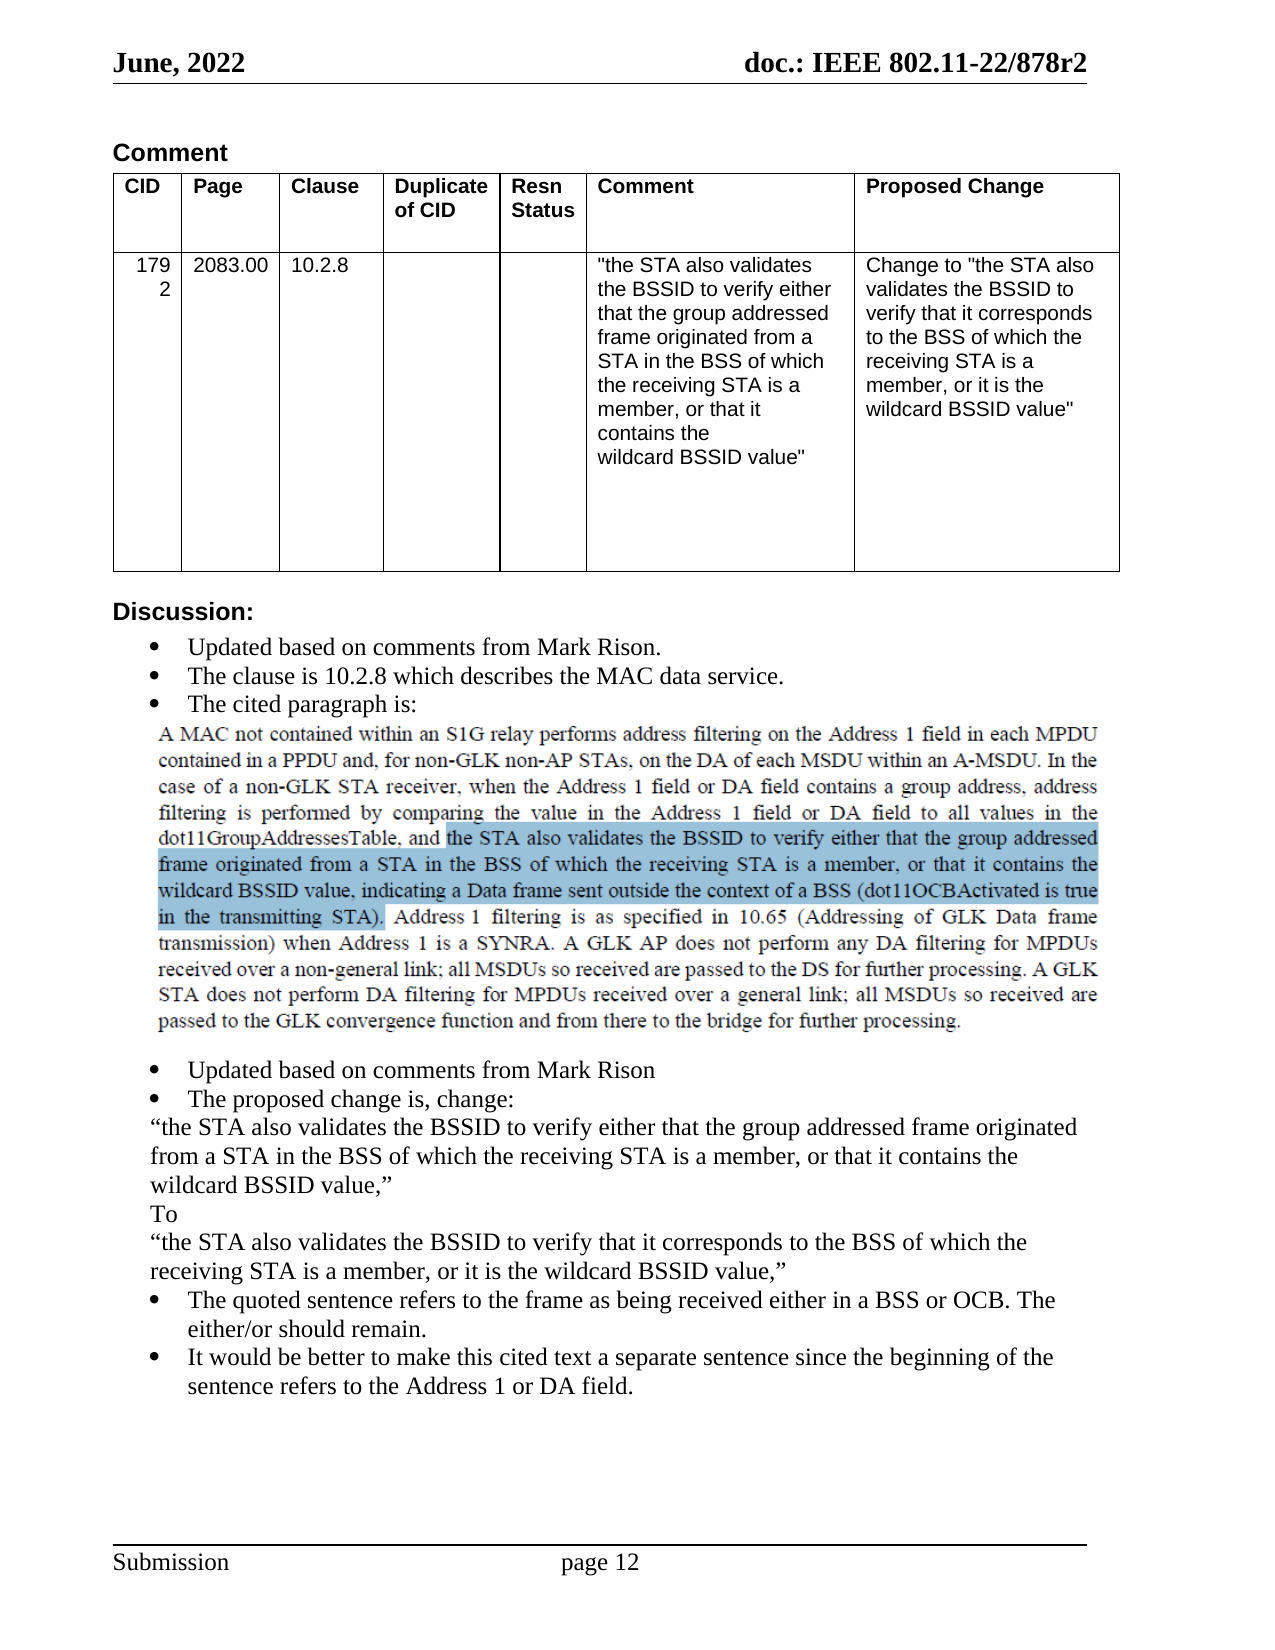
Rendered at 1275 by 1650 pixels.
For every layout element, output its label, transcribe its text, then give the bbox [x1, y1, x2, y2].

table_cell "the STA also validates the BSSID to verify either that the group addressed frame originated from a STA in the BSS of which the receiving STA is a member, or that it contains the wildcard BSSID value" [587, 253, 854, 571]
table_header CID [114, 174, 181, 252]
subtitle Comment [112, 137, 1087, 166]
table_cell 1792 [114, 253, 181, 571]
table_header Proposed Change [855, 174, 1119, 252]
text To [150, 1199, 1087, 1227]
table_cell [501, 253, 586, 571]
list It would be better to make this cited text a separate sentence since the beginning of the sentence refers to the Address 1 or DA field. [150, 1342, 1087, 1400]
subtitle Discussion: [112, 597, 1087, 626]
table_header Page [182, 174, 279, 252]
table_header Clause [280, 174, 383, 252]
picture [150, 718, 1125, 1055]
table_header Comment [587, 174, 854, 252]
list Updated based on comments from Mark Rison [150, 1055, 1087, 1084]
list The cited paragraph is: [150, 689, 1087, 718]
list The quoted sentence refers to the frame as being received either in a BSS or OCB. The either/or should remain. [150, 1285, 1087, 1342]
list The proposed change is, change: [150, 1084, 1087, 1112]
list The clause is 10.2.8 which describes the MAC data service. [150, 661, 1087, 689]
table_cell [384, 253, 499, 571]
table_header Resn Status [501, 174, 586, 252]
table_header Duplicate of CID [384, 174, 499, 252]
text “the STA also validates the BSSID to verify either that the group addressed frame originated from a STA in the BSS of which the receiving STA is a member, or that it contains the wildcard BSSID value,” [150, 1112, 1087, 1199]
list Updated based on comments from Mark Rison. [150, 632, 1087, 661]
table_cell 10.2.8 [280, 253, 383, 571]
table_cell 2083.00 [182, 253, 279, 571]
text “the STA also validates the BSSID to verify that it corresponds to the BSS of which the receiving STA is a member, or it is the wildcard BSSID value,” [150, 1227, 1087, 1285]
table_cell Change to "the STA also validates the BSSID to verify that it corresponds to the BSS of which the receiving STA is a member, or it is the wildcard BSSID value" [855, 253, 1119, 571]
